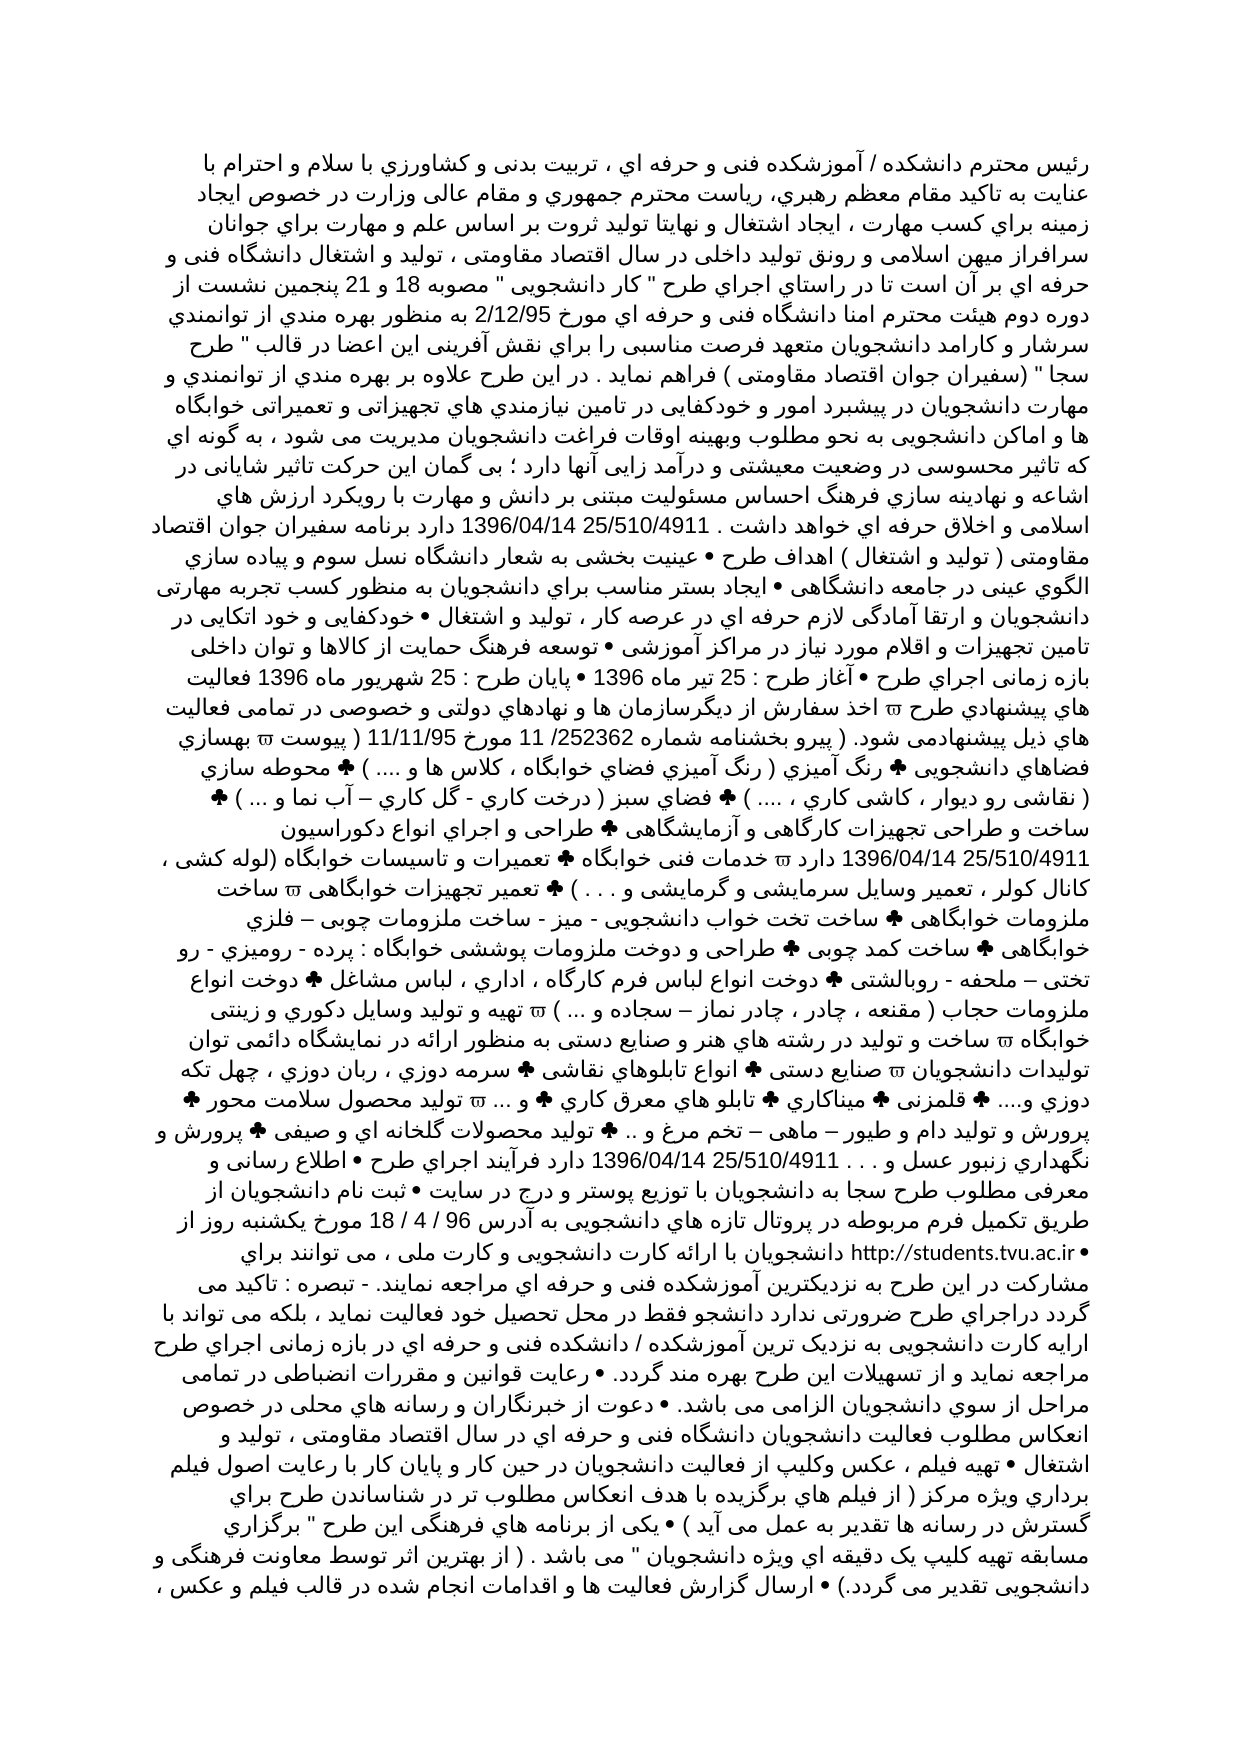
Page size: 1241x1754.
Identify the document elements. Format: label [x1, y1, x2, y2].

text [150, 150, 1090, 1598]
